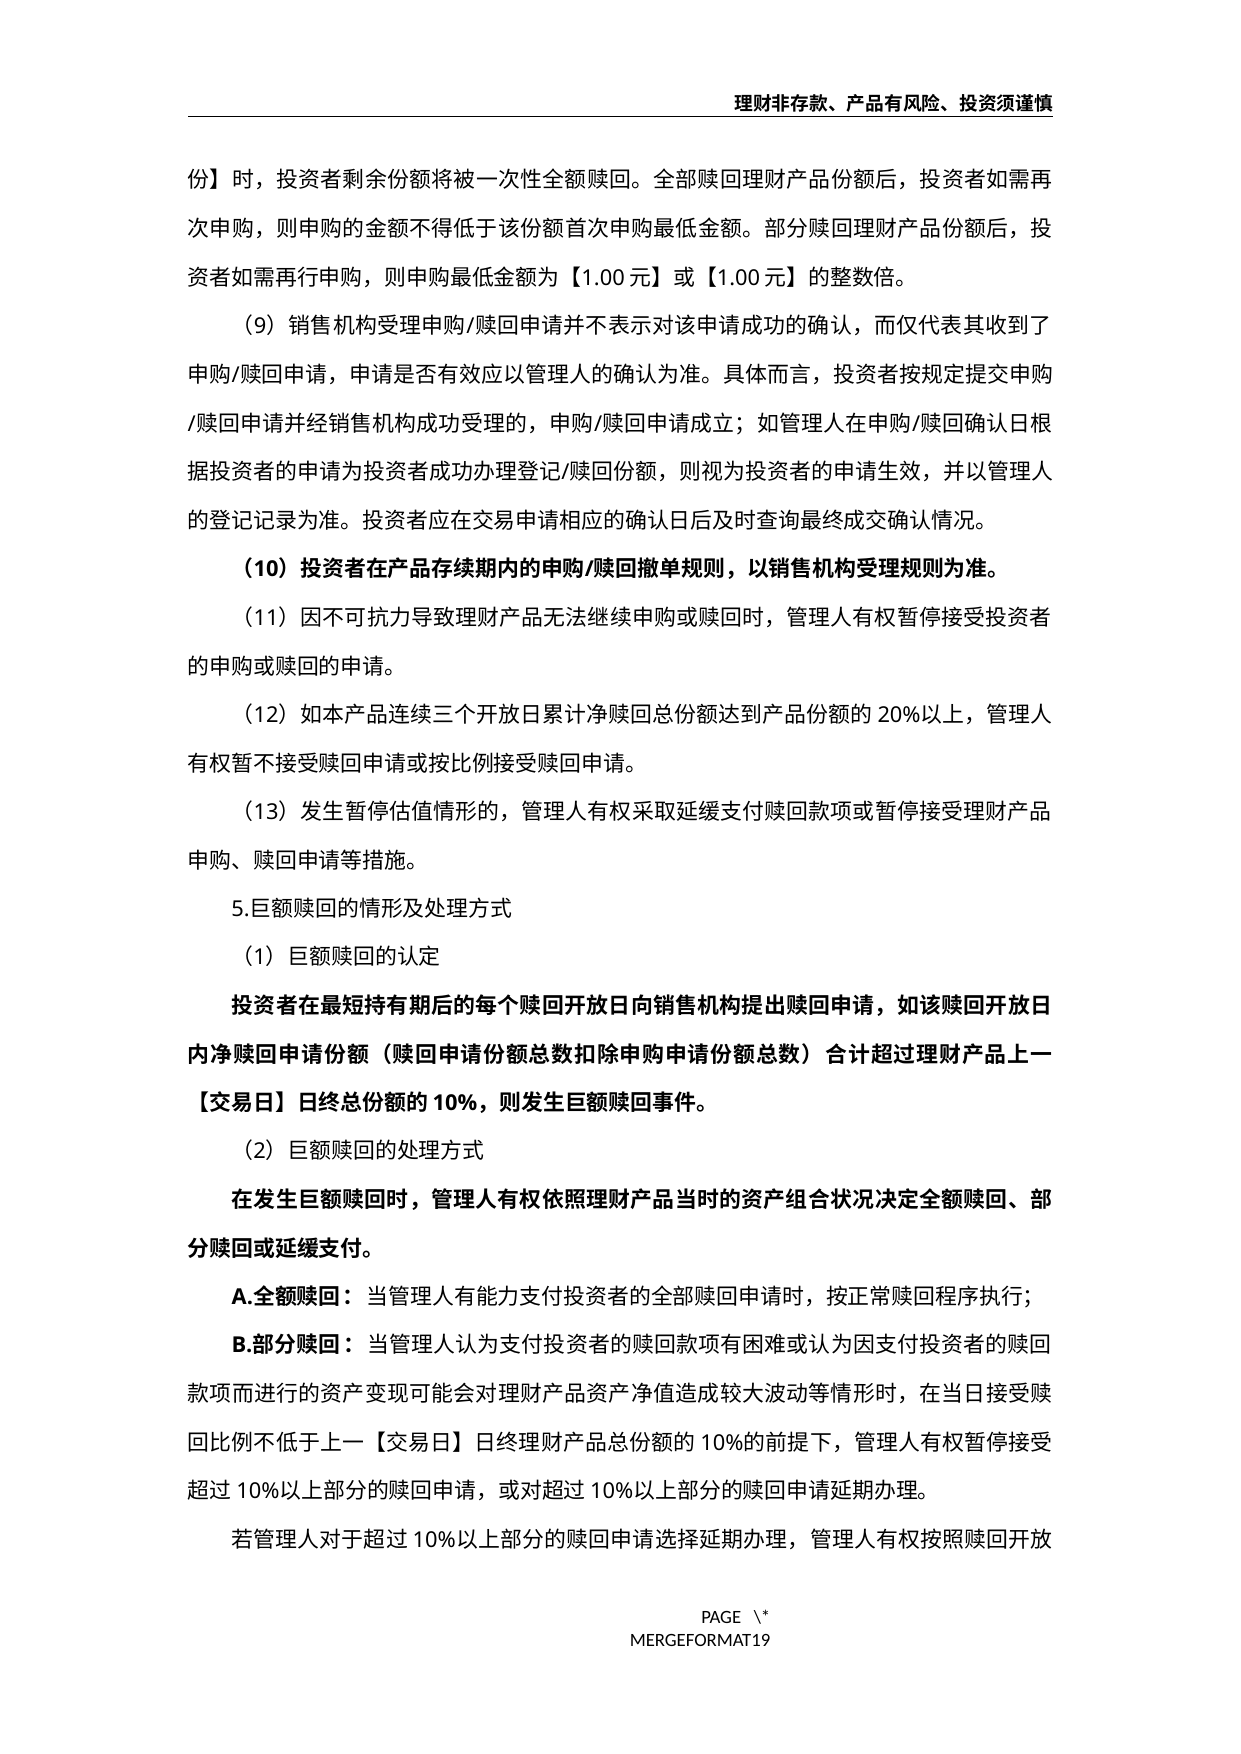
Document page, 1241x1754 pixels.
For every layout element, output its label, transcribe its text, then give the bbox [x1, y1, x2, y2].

text 5.巨额赎回的情形及处理方式 [187, 891, 1053, 923]
text （10）投资者在产品存续期内的申购/赎回撤单规则，以销售机构受理规则为准。 [187, 551, 1053, 584]
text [187, 162, 1053, 292]
text （9）销售机构受理申购/赎回申请并不表示对该申请成功的确认，而仅代表其收到了申购/赎回申请，申请是否有效应以管理人的确认为准。具体而言，投资者按规定提交申购/赎回申请并经销售机构成功受理的，申购/赎回申请成立；如管理人在申购/赎回确认日根据投资者的申请为投资者成功办理登记/赎回份额，则视为投资者的申请生效，并以管理人的登记记录为准。投资者应在交易申请相应的确认日后及时查询最终成交确认情况。 [187, 308, 1053, 535]
text （12）如本产品连续三个开放日累计净赎回总份额达到产品份额的20%以上，管理人有权暂不接受赎回申请或按比例接受赎回申请。 [187, 697, 1053, 778]
text B.部分赎回：当管理人认为支付投资者的赎回款项有困难或认为因支付投资者的赎回款项而进行的资产变现可能会对理财产品资产净值造成较大波动等情形时，在当日接受赎回比例不低于上一【交易日】日终理财产品总份额的10%的前提下，管理人有权暂停接受超过 10%以上部分的赎回申请，或对超过10%以上部分的赎回申请延期办理。 [187, 1327, 1053, 1506]
text 在发生巨额赎回时，管理人有权依照理财产品当时的资产组合状况决定全额赎回、部分赎回或延缓支付。 [187, 1182, 1053, 1263]
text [187, 1522, 1053, 1554]
text （13）发生暂停估值情形的，管理人有权采取延缓支付赎回款项或暂停接受理财产品申购、赎回申请等措施。 [187, 794, 1053, 875]
text A.全额赎回：当管理人有能力支付投资者的全部赎回申请时，按正常赎回程序执行； [187, 1279, 1053, 1311]
text （2）巨额赎回的处理方式 [187, 1133, 1053, 1166]
text （11）因不可抗力导致理财产品无法继续申购或赎回时，管理人有权暂停接受投资者的申购或赎回的申请。 [187, 599, 1053, 681]
text （1）巨额赎回的认定 [187, 939, 1053, 972]
text 投资者在最短持有期后的每个赎回开放日向销售机构提出赎回申请，如该赎回开放日内净赎回申请份额（赎回申请份额总数扣除申购申请份额总数）合计超过理财产品上一【交易日】日终总份额的10%，则发生巨额赎回事件。 [187, 987, 1053, 1117]
